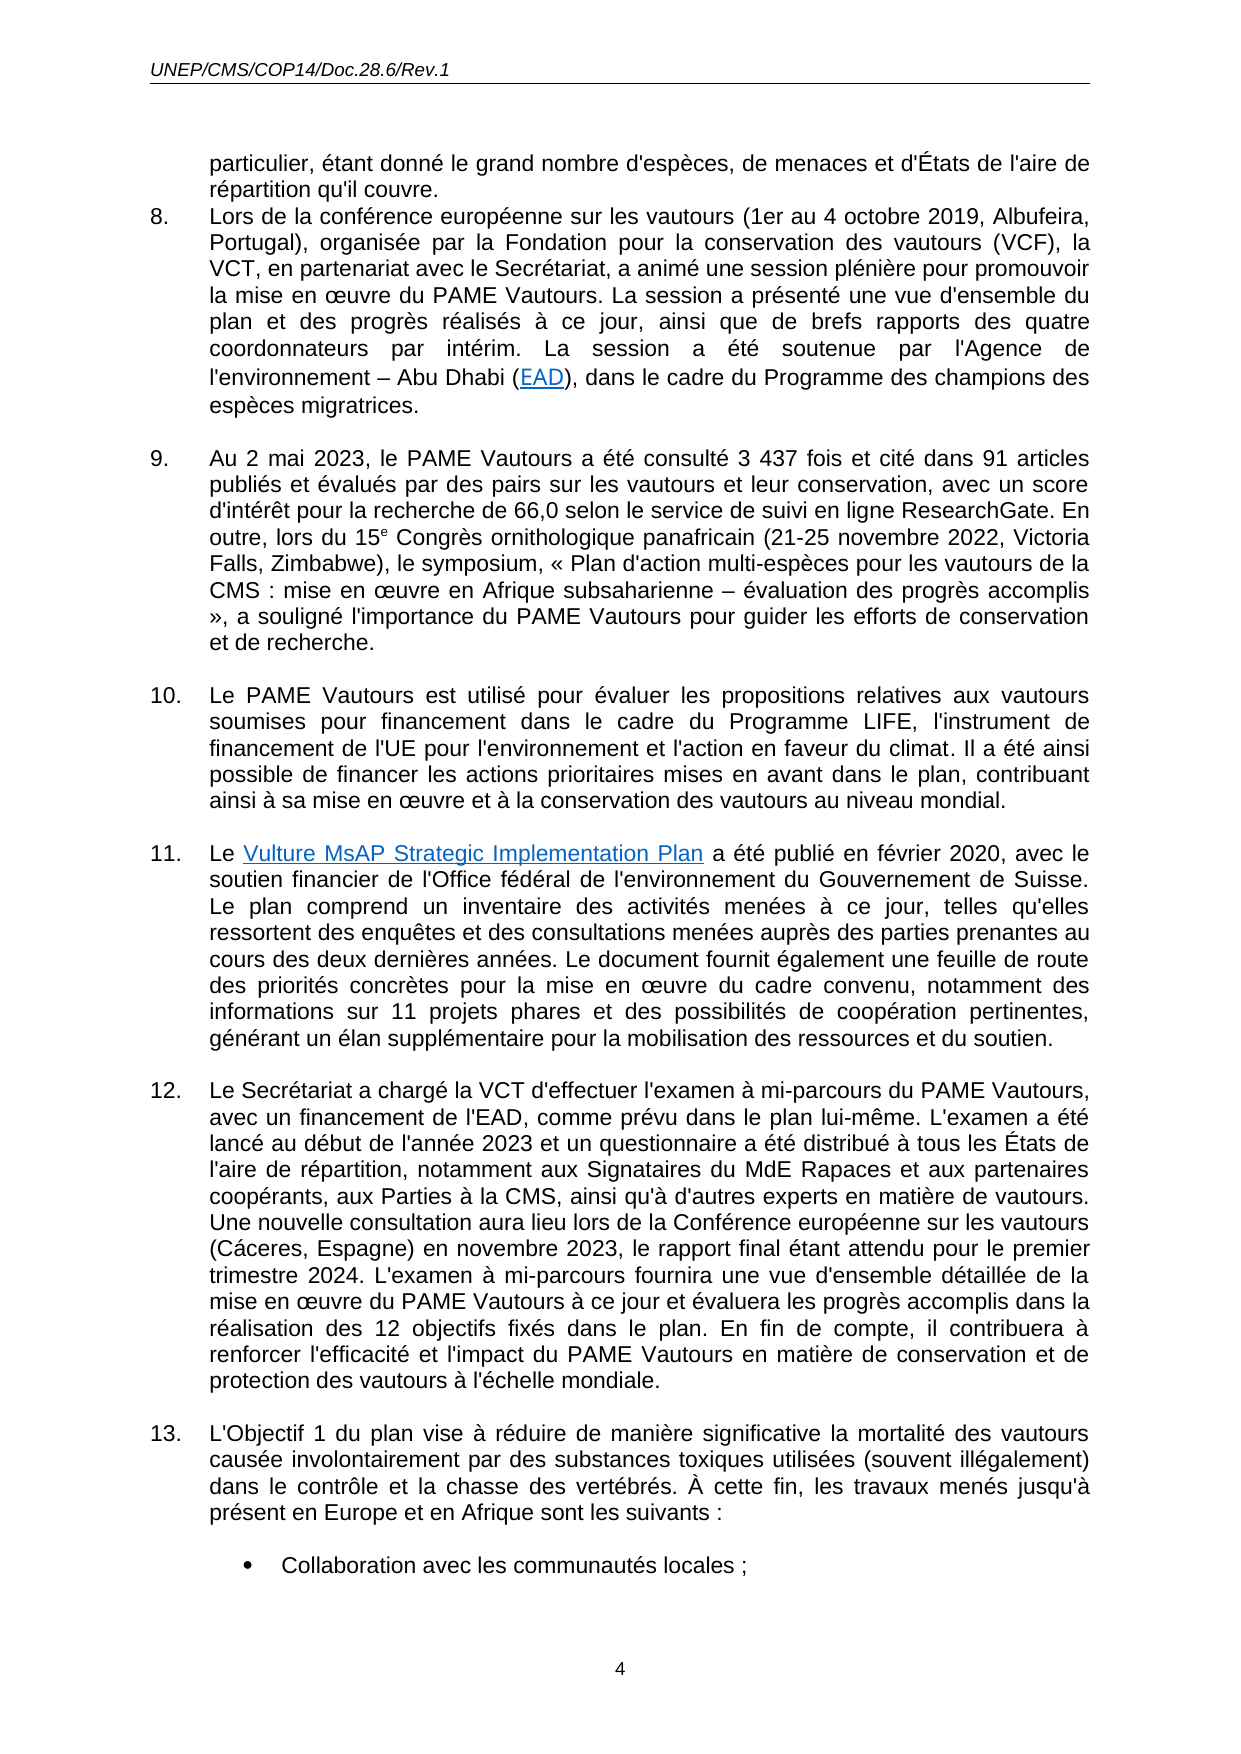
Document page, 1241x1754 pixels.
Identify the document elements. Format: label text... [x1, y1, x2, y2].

list Le Secrétariat a chargé la VCT d'effectuer l'examen à mi-parcours du PAME Vautours, avec un financement de l'EAD, comme prévu dans le plan lui-même. L'examen a été lancé au début de l'année 2023 et un questionnaire a été distribué à tous les États de l'aire de répartition, notamment aux Signataires du MdE Rapaces et aux partenaires coopérants, aux Parties à la CMS, ainsi qu'à d'autres experts en matière de vautours. Une nouvelle consultation aura lieu lors de la Conférence européenne sur les vautours (Cáceres, Espagne) en novembre 2023, le rapport final étant attendu pour le premier trimestre 2024. L'examen à mi-parcours fournira une vue d'ensemble détaillée de la mise en œuvre du PAME Vautours à ce jour et évaluera les progrès accomplis dans la réalisation des 12 objectifs fixés dans le plan. En fin de compte, il contribuera à renforcer l'efficacité et l'impact du PAME Vautours en matière de conservation et de protection des vautours à l'échelle mondiale. [150, 1077, 1090, 1393]
list L'Objectif 1 du plan vise à réduire de manière significative la mortalité des vautours causée involontairement par des substances toxiques utilisées (souvent illégalement) dans le contrôle et la chasse des vertébrés. À cette fin, les travaux menés jusqu'à présent en Europe et en Afrique sont les suivants : [150, 1420, 1090, 1525]
list Le PAME Vautours est utilisé pour évaluer les propositions relatives aux vautours soumises pour financement dans le cadre du Programme LIFE, l'instrument de financement de l'UE pour l'environnement et l'action en faveur du climat. Il a été ainsi possible de financer les actions prioritaires mises en avant dans le plan, contribuant ainsi à sa mise en œuvre et à la conservation des vautours au niveau mondial. [150, 682, 1090, 814]
list Le Vulture MsAP Strategic Implementation Plan a été publié en février 2020, avec le soutien financier de l'Office fédéral de l'environnement du Gouvernement de Suisse. Le plan comprend un inventaire des activités menées à ce jour, telles qu'elles ressortent des enquêtes et des consultations menées auprès des parties prenantes au cours des deux dernières années. Le document fournit également une feuille de route des priorités concrètes pour la mise en œuvre du cadre convenu, notamment des informations sur 11 projets phares et des possibilités de coopération pertinentes, générant un élan supplémentaire pour la mobilisation des ressources et du soutien. [150, 840, 1090, 1051]
list Au 2 mai 2023, le PAME Vautours a été consulté 3 437 fois et cité dans 91 articles publiés et évalués par des pairs sur les vautours et leur conservation, avec un score d'intérêt pour la recherche de 66,0 selon le service de suivi en ligne ResearchGate. En outre, lors du 15e Congrès ornithologique panafricain (21-25 novembre 2022, Victoria Falls, Zimbabwe), le symposium, « Plan d'action multi-espèces pour les vautours de la CMS : mise en œuvre en Afrique subsaharienne – évaluation des progrès accomplis », a souligné l'importance du PAME Vautours pour guider les efforts de conservation et de recherche. [150, 445, 1090, 656]
list Collaboration avec les communautés locales ; [244, 1552, 1090, 1578]
list Lors de la conférence européenne sur les vautours (1er au 4 octobre 2019, Albufeira, Portugal), organisée par la Fondation pour la conservation des vautours (VCF), la VCT, en partenariat avec le Secrétariat, a animé une session plénière pour promouvoir la mise en œuvre du PAME Vautours. La session a présenté une vue d'ensemble du plan et des progrès réalisés à ce jour, ainsi que de brefs rapports des quatre coordonnateurs par intérim. La session a été soutenue par l'Agence de l'environnement – Abu Dhabi (EAD), dans le cadre du Programme des champions des espèces migratrices. [150, 203, 1090, 418]
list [150, 150, 1090, 203]
